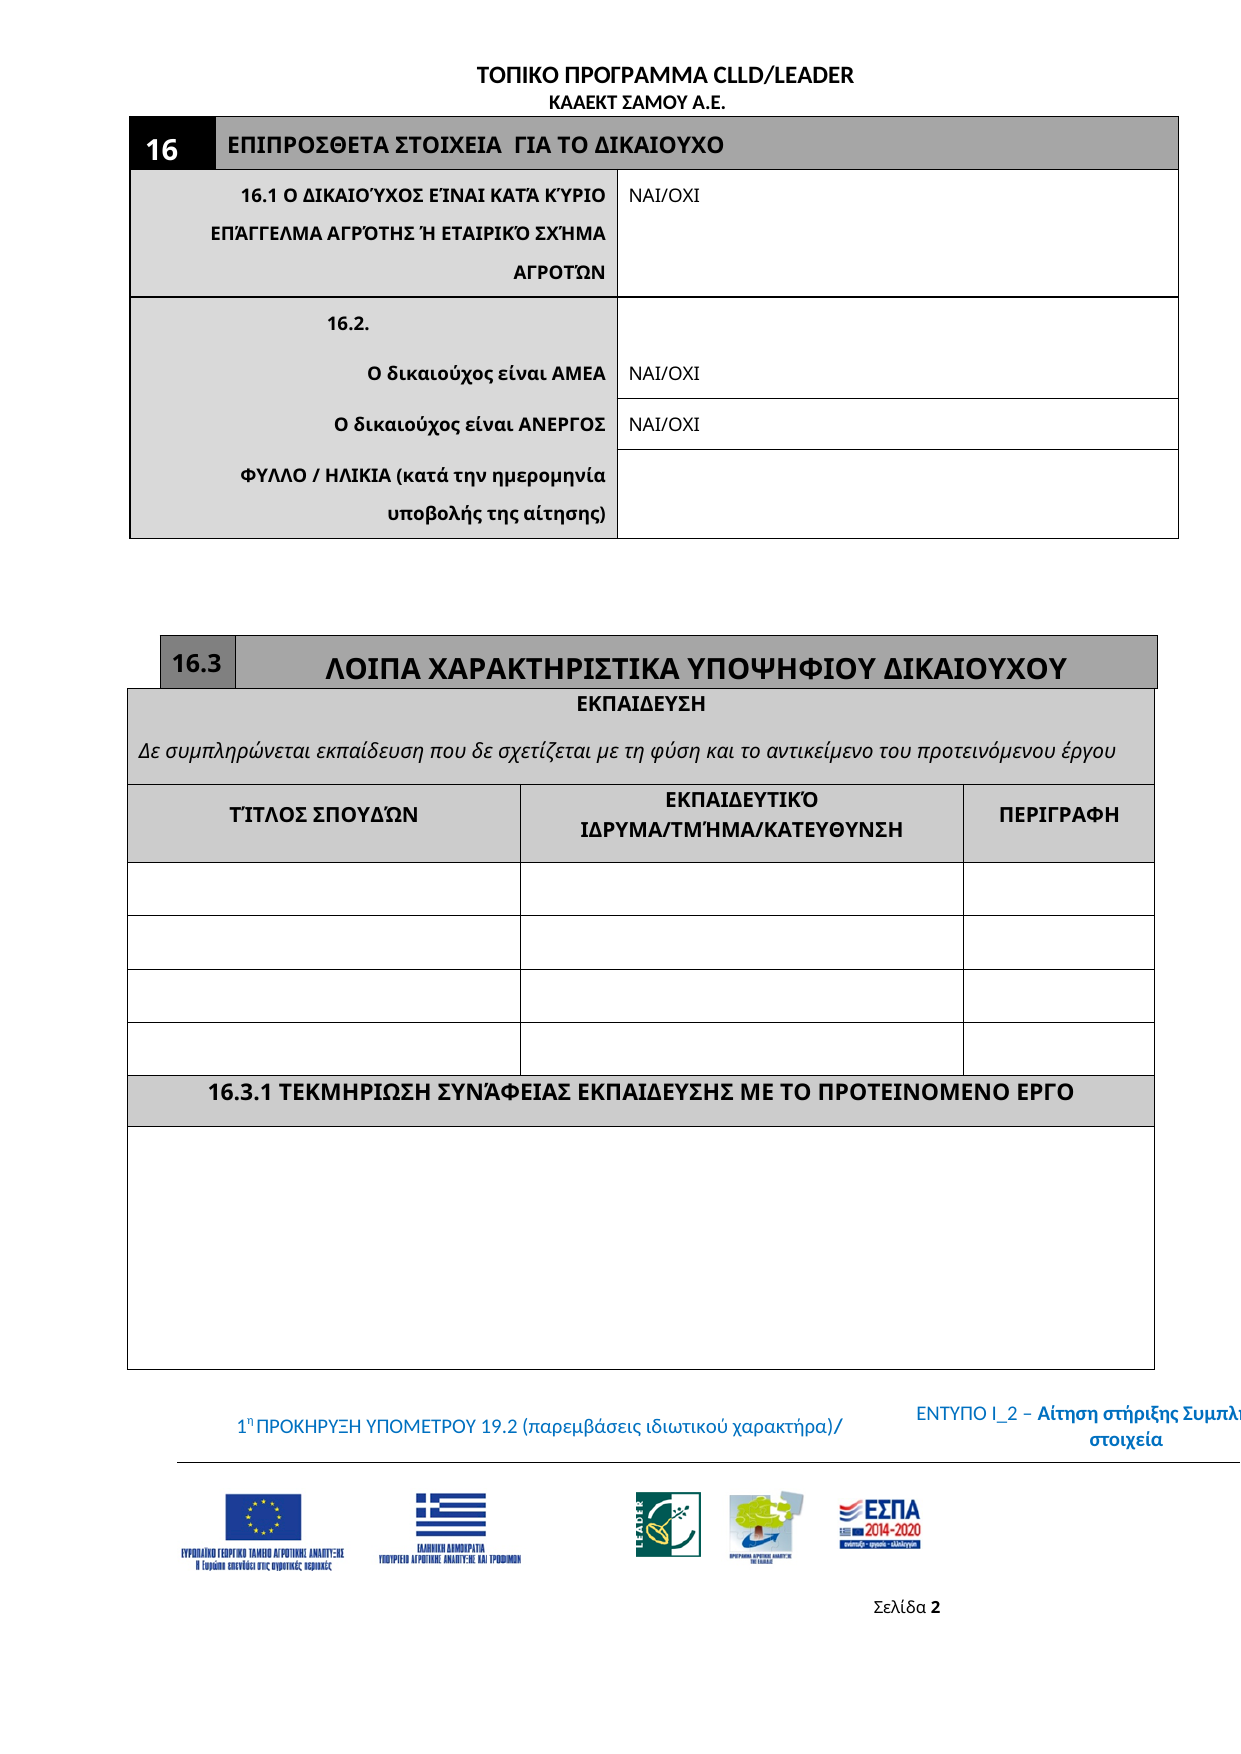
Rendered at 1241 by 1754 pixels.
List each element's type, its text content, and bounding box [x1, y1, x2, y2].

table_header ΛΟΙΠΑ ΧΑΡΑΚΤΗΡΙΣΤΙΚΑ ΥΠΟΨΗΦΙΟΥ ΔΙΚΑΙΟΥΧΟΥ [236, 636, 1157, 688]
table_header 16.3 [161, 636, 235, 688]
table_cell [128, 970, 520, 1022]
table_cell [964, 916, 1154, 968]
table_cell [521, 970, 963, 1022]
table_cell [128, 863, 520, 915]
table_header ΕΠΙΠΡΟΣΘΕΤΑ ΣΤΟΙΧΕΙΑ ΓΙΑ ΤΟ ΔΙΚΑΙΟΥΧΟ [216, 117, 1178, 169]
table_cell [964, 863, 1154, 915]
table_cell [618, 450, 1178, 538]
table_cell ΝΑΙ/ΟΧΙ [618, 170, 1178, 296]
table_cell ΝΑΙ/ΟΧΙ [618, 399, 1178, 449]
table_cell Εκπαιδευτικό ΙΔΡΥΜΑ/Τμήμα/ΚΑΤΕΥΘΥΝΣΗ [521, 785, 963, 862]
table_cell 16.1 Ο δικαιούχος είναι κατά κύριο επάγγελμα αγρότης ή εταιρικό σχήμα αγροτών [131, 170, 617, 296]
table_header 16 [131, 117, 215, 169]
table_cell 16.3.1 τεκμηριωση Συνάφειασ ΕΚΠΑΙΔΕΥΣΗς με ΤΟ ΠΡΟΤΕΙΝΟΜΕΝΟ ΕΡΓΟ [128, 1076, 1154, 1126]
table_cell [964, 970, 1154, 1022]
picture [177, 1488, 924, 1571]
table_cell ΕΚΠΑΙΔΕΥΣΗ Δε συμπληρώνεται εκπαίδευση που δε σχετίζεται με τη φύση και το αντικείμενο του προτεινόμενου έργου [128, 689, 1154, 784]
table_cell Τίτλος Σπουδών [128, 785, 520, 862]
table_cell [128, 916, 520, 968]
table_cell [128, 1127, 1154, 1369]
table_cell [521, 916, 963, 968]
table_cell ΝΑΙ/ΟΧΙ [618, 298, 1178, 398]
table_cell [128, 1023, 520, 1075]
table_cell [521, 1023, 963, 1075]
table_cell [964, 1023, 1154, 1075]
table_cell [521, 863, 963, 915]
table_cell 16.2. Ο δικαιούχος είναι ΑΜΕΑ Ο δικαιούχος είναι ΑΝΕΡΓΟΣ ΦΥΛΛΟ / ΗΛΙΚΙΑ (κατά την ημερομηνία υποβολής της αίτησης) [131, 298, 617, 538]
table_cell ΠΕΡΙΓΡΑΦΗ [964, 785, 1154, 862]
